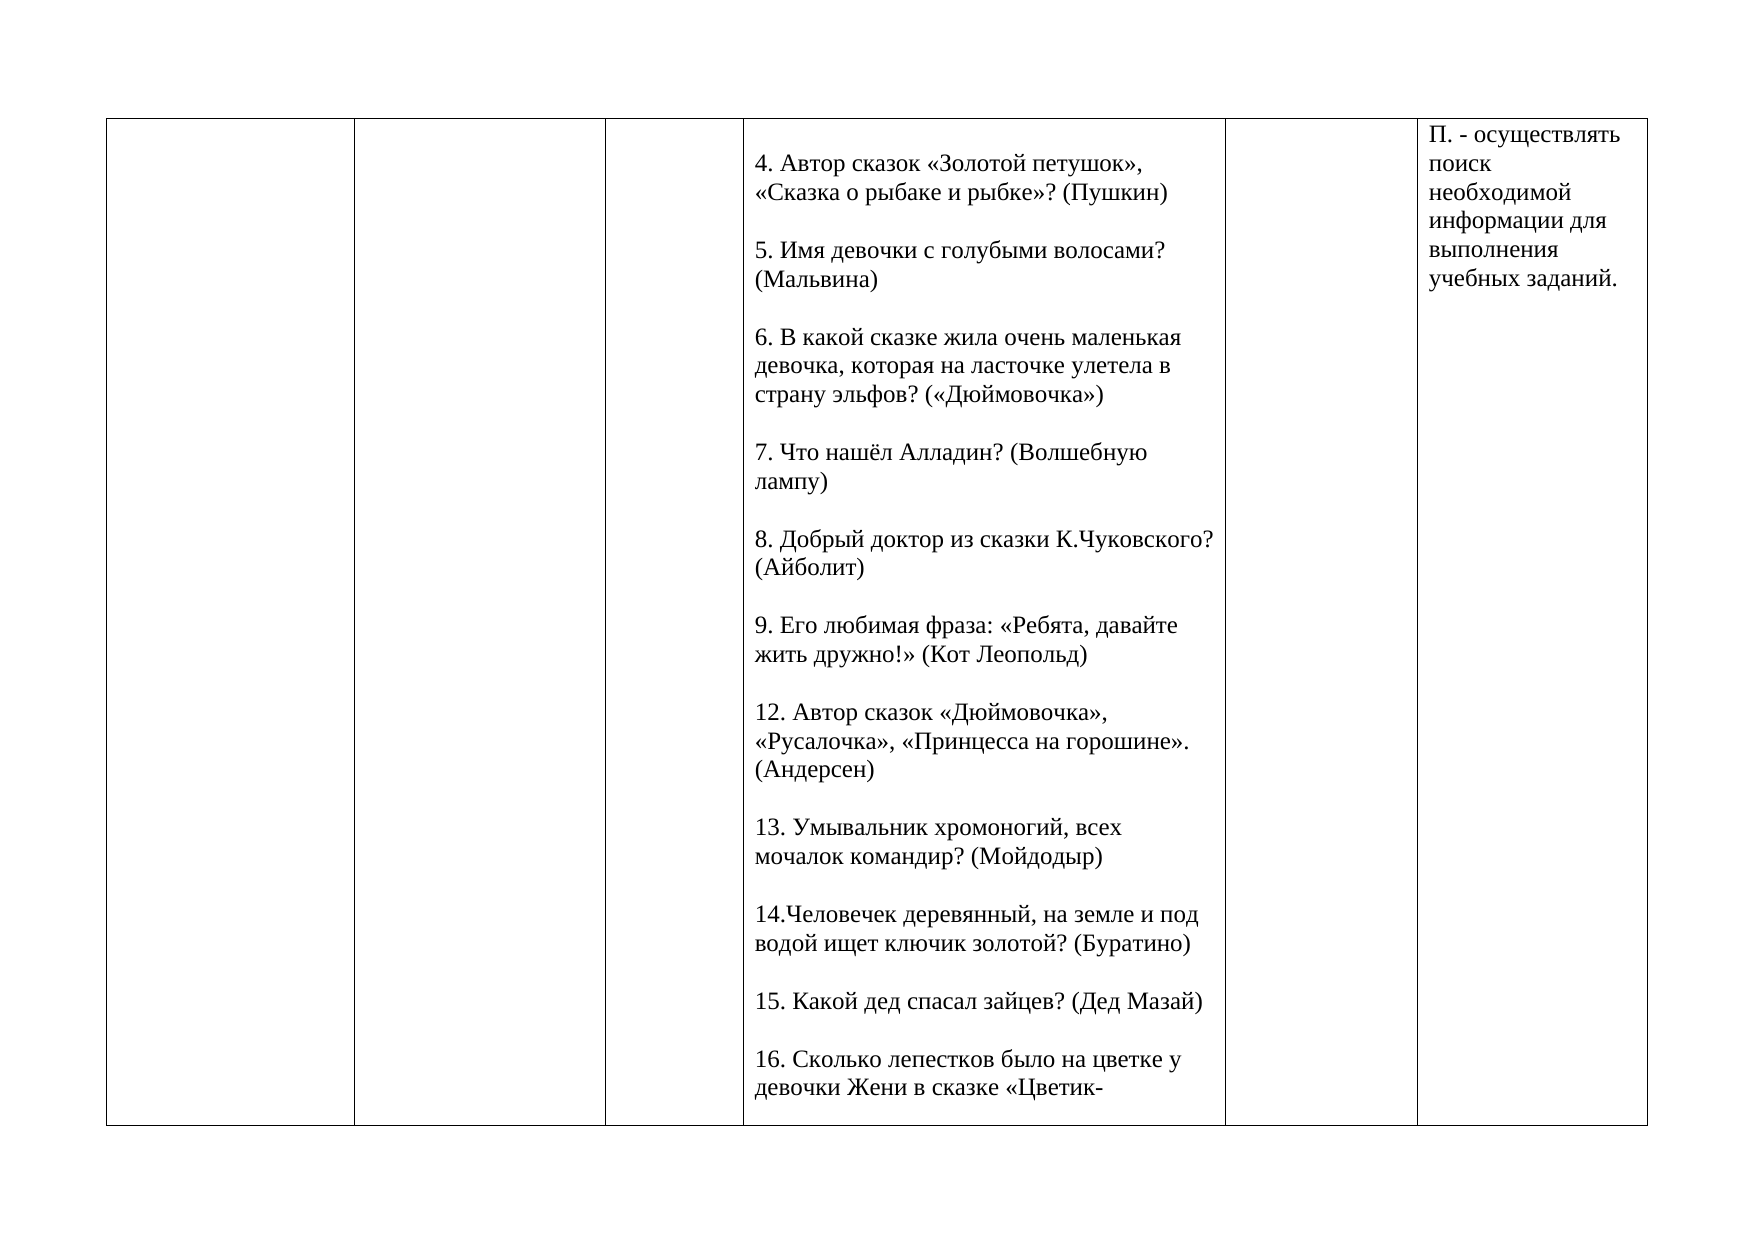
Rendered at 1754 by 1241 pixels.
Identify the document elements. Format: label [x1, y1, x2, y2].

table_cell [1226, 119, 1417, 1125]
table_cell [107, 119, 354, 1125]
table_cell [606, 119, 743, 1125]
table_cell [1418, 119, 1647, 1125]
table_cell [744, 119, 1225, 1125]
table_cell [355, 119, 605, 1125]
